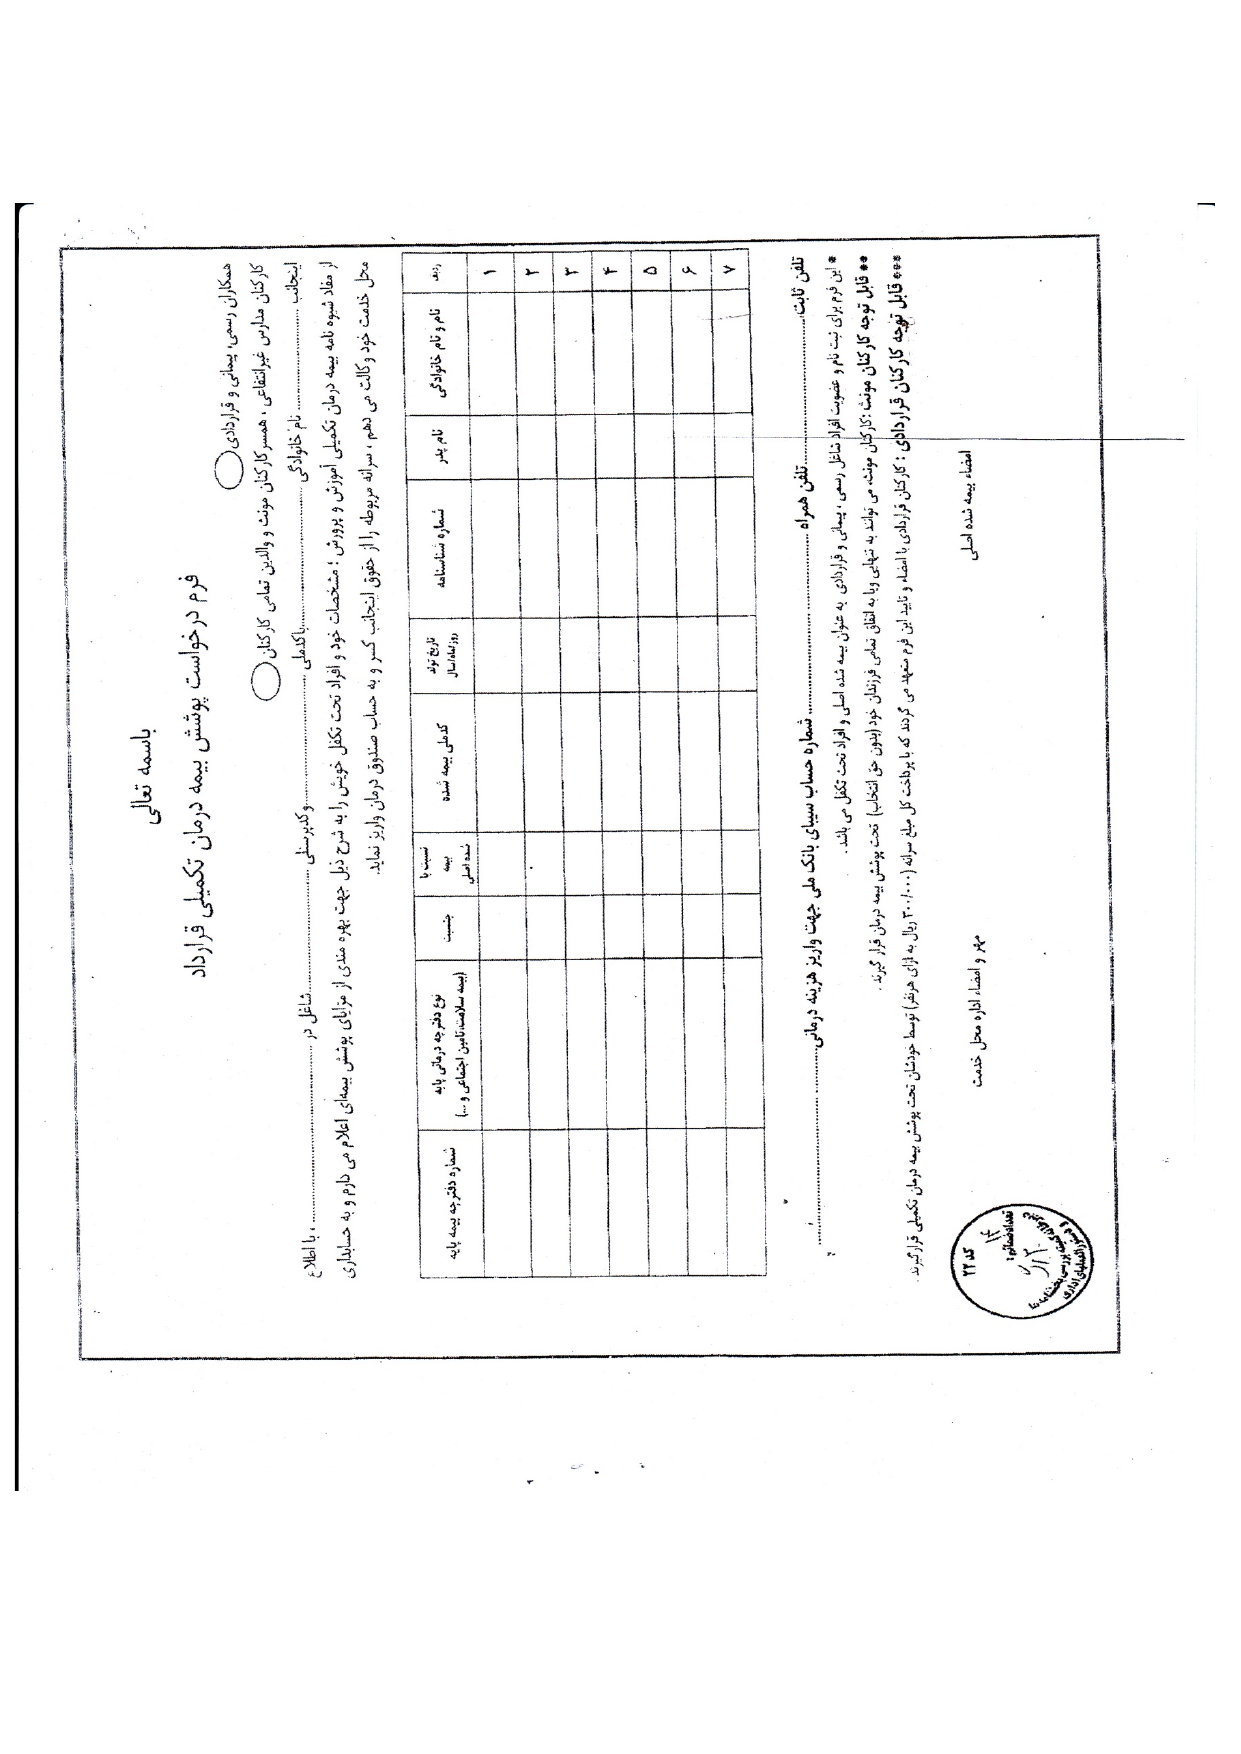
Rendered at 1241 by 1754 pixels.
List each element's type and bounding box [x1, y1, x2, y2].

picture [14, 203, 1215, 1491]
